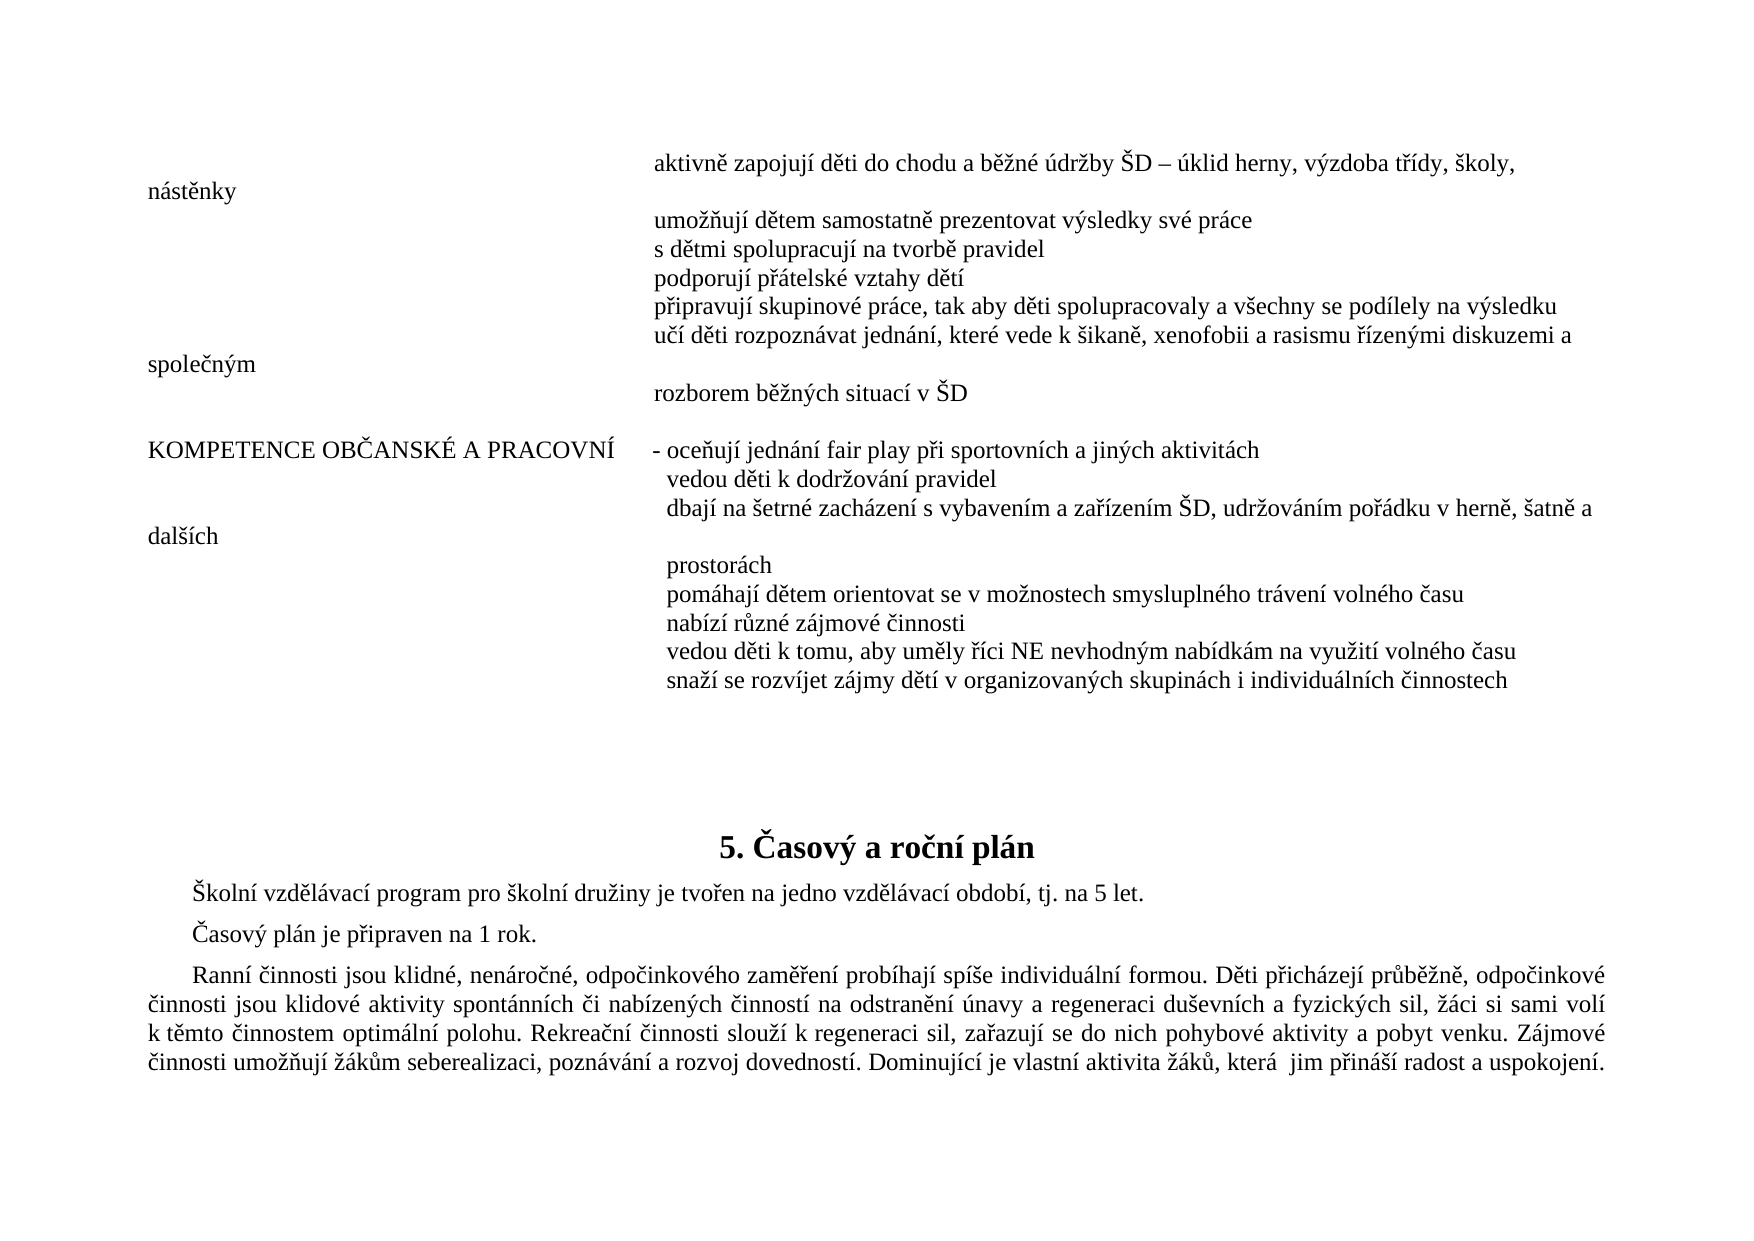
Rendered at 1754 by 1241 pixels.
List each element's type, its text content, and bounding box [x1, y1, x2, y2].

text vedou děti k tomu, aby uměly říci NE nevhodným nabídkám na využití volného času [148, 636, 1606, 665]
text aktivně zapojují děti do chodu a běžné údržby ŠD – úklid herny, výzdoba třídy, školy, nástěnky [148, 148, 1606, 205]
text učí děti rozpoznávat jednání, které vede k šikaně, xenofobii a rasismu řízenými diskuzemi a společným [148, 320, 1606, 378]
text rozborem běžných situací v ŠD [148, 378, 1606, 406]
text 5. Časový a roční plán [148, 827, 1606, 866]
text KOMPETENCE OBČANSKÉ A PRACOVNÍ - oceňují jednání fair play při sportovních a jiných aktivitách [148, 435, 1606, 464]
text snaží se rozvíjet zájmy dětí v organizovaných skupinách i individuálních činnostech [148, 665, 1606, 694]
text podporují přátelské vztahy dětí [148, 263, 1606, 291]
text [148, 961, 1606, 1076]
text Školní vzdělávací program pro školní družiny je tvořen na jedno vzdělávací období, tj. na 5 let. [148, 878, 1606, 907]
text prostorách [148, 550, 1606, 579]
text pomáhají dětem orientovat se v možnostech smysluplného trávení volného času [148, 579, 1606, 608]
text nabízí různé zájmové činnosti [148, 608, 1606, 636]
text vedou děti k dodržování pravidel [148, 464, 1606, 493]
text umožňují dětem samostatně prezentovat výsledky své práce [148, 205, 1606, 234]
text dbají na šetrné zacházení s vybavením a zařízením ŠD, udržováním pořádku v herně, šatně a dalších [148, 493, 1606, 550]
text Časový plán je připraven na 1 rok. [148, 919, 1606, 948]
text s dětmi spolupracují na tvorbě pravidel [148, 234, 1606, 263]
text připravují skupinové práce, tak aby děti spolupracovaly a všechny se podílely na výsledku [148, 291, 1606, 320]
